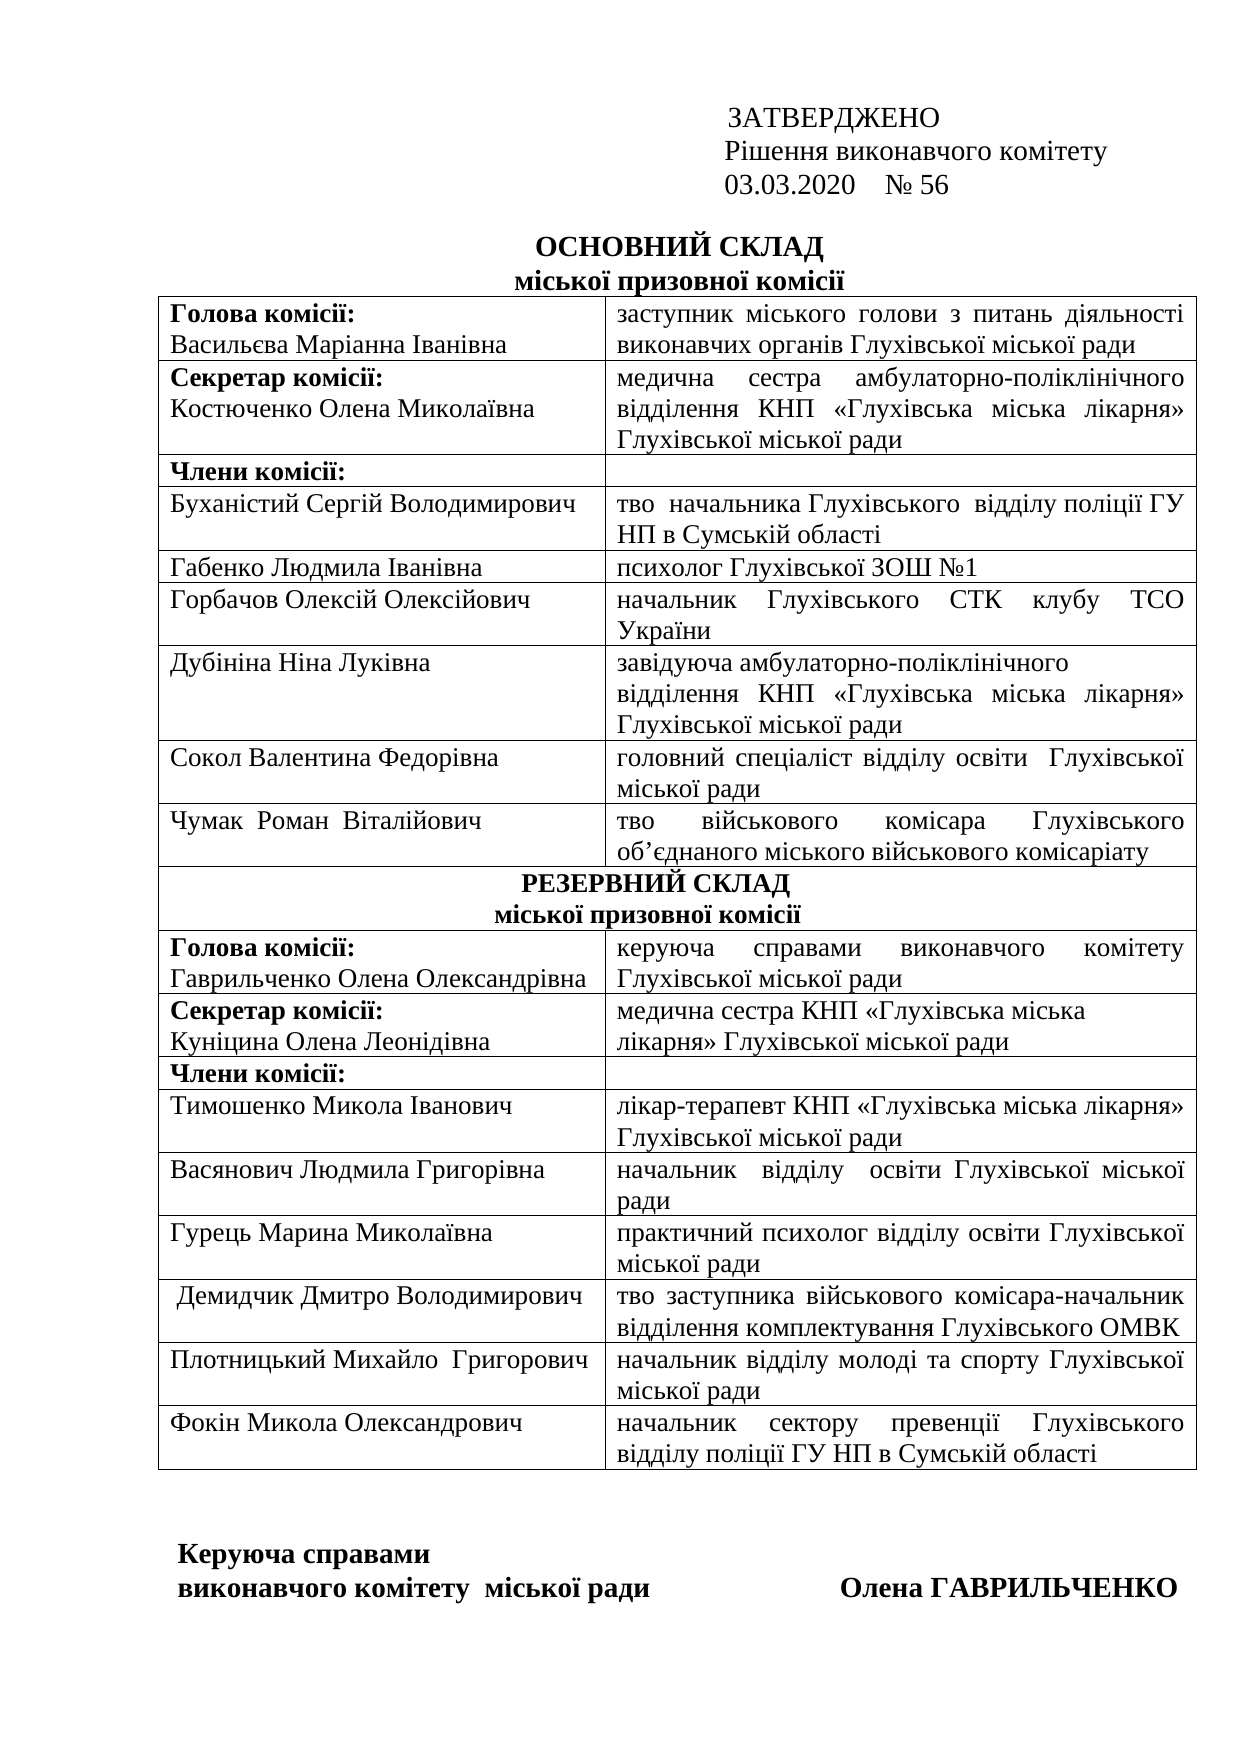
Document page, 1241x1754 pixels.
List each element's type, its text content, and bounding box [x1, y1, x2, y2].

table_cell завідуюча амбулаторно-поліклінічного відділення КНП «Глухівська міська лікарня» Глухівської міської ради [606, 646, 1196, 739]
table_cell Сокол Валентина Федорівна [159, 741, 605, 803]
text 03.03.2020 № 56 [177, 167, 1181, 200]
table_cell медична сестра КНП «Глухівська міська лікарня» Глухівської міської ради [606, 994, 1196, 1056]
table_cell тво військового комісара Глухівського об’єднаного міського військового комісаріату [606, 804, 1196, 866]
text Керуюча справами [177, 1537, 1181, 1570]
subtitle ЗАТВЕРДЖЕНО [177, 100, 1181, 133]
table_cell практичний психолог відділу освіти Глухівської міської ради [606, 1216, 1196, 1278]
table_cell Дубініна Ніна Луківна [159, 646, 605, 739]
table_cell Фокін Микола Олександрович [159, 1406, 605, 1468]
table_cell тво начальника Глухівського відділу поліції ГУ НП в Сумській області [606, 487, 1196, 549]
table_cell головний спеціаліст відділу освіти Глухівської міської ради [606, 741, 1196, 803]
table_cell психолог Глухівської ЗОШ №1 [606, 551, 1196, 582]
table_cell Секретар комісії: Куніцина Олена Леонідівна [159, 994, 605, 1056]
table_cell Демидчик Дмитро Володимирович [159, 1280, 605, 1342]
table_cell медична сестра амбулаторно-поліклінічного відділення КНП «Глухівська міська лікарня» Глухівської міської ради [606, 361, 1196, 454]
text міської призовної комісії [177, 263, 1181, 296]
table_cell Васянович Людмила Григорівна [159, 1153, 605, 1215]
table_cell Тимошенко Микола Іванович [159, 1090, 605, 1152]
text Рішення виконавчого комітету [177, 133, 1181, 167]
text виконавчого комітету міської ради Олена ГАВРИЛЬЧЕНКО [177, 1570, 1181, 1604]
table_header Голова комісії: Васильєва Маріанна Іванівна [159, 297, 605, 359]
table_cell Буханістий Сергій Володимирович [159, 487, 605, 549]
table_cell [606, 1057, 1196, 1088]
table_cell Гурець Марина Миколаївна [159, 1216, 605, 1278]
table_cell тво заступника військового комісара-начальник відділення комплектування Глухівського ОМВК [606, 1280, 1196, 1342]
table_cell Члени комісії: [159, 1057, 605, 1088]
table_cell Секретар комісії: Костюченко Олена Миколаївна [159, 361, 605, 454]
table_cell Горбачов Олексій Олексійович [159, 583, 605, 645]
table_cell начальник відділу молоді та спорту Глухівської міської ради [606, 1343, 1196, 1405]
table_cell Члени комісії: [159, 455, 605, 486]
table_header заступник міського голови з питань діяльності виконавчих органів Глухівської міської ради [606, 297, 1196, 359]
table_cell [606, 455, 1196, 486]
text ОСНОВНИЙ СКЛАД [177, 229, 1181, 263]
table_cell Плотницький Михайло Григорович [159, 1343, 605, 1405]
table_cell Голова комісії: Гаврильченко Олена Олександрівна [159, 931, 605, 993]
table_cell керуюча справами виконавчого комітету Глухівської міської ради [606, 931, 1196, 993]
table_cell начальник Глухівського СТК клубу ТСО України [606, 583, 1196, 645]
table_cell начальник відділу освіти Глухівської міської ради [606, 1153, 1196, 1215]
table_cell лікар-терапевт КНП «Глухівська міська лікарня» Глухівської міської ради [606, 1090, 1196, 1152]
table_cell РЕЗЕРВНИЙ СКЛАД міської призовної комісії [159, 867, 1196, 929]
table_cell Чумак Роман Віталійович [159, 804, 605, 866]
table_cell начальник сектору превенції Глухівського відділу поліції ГУ НП в Сумській області [606, 1406, 1196, 1468]
table_cell Габенко Людмила Іванівна [159, 551, 605, 582]
